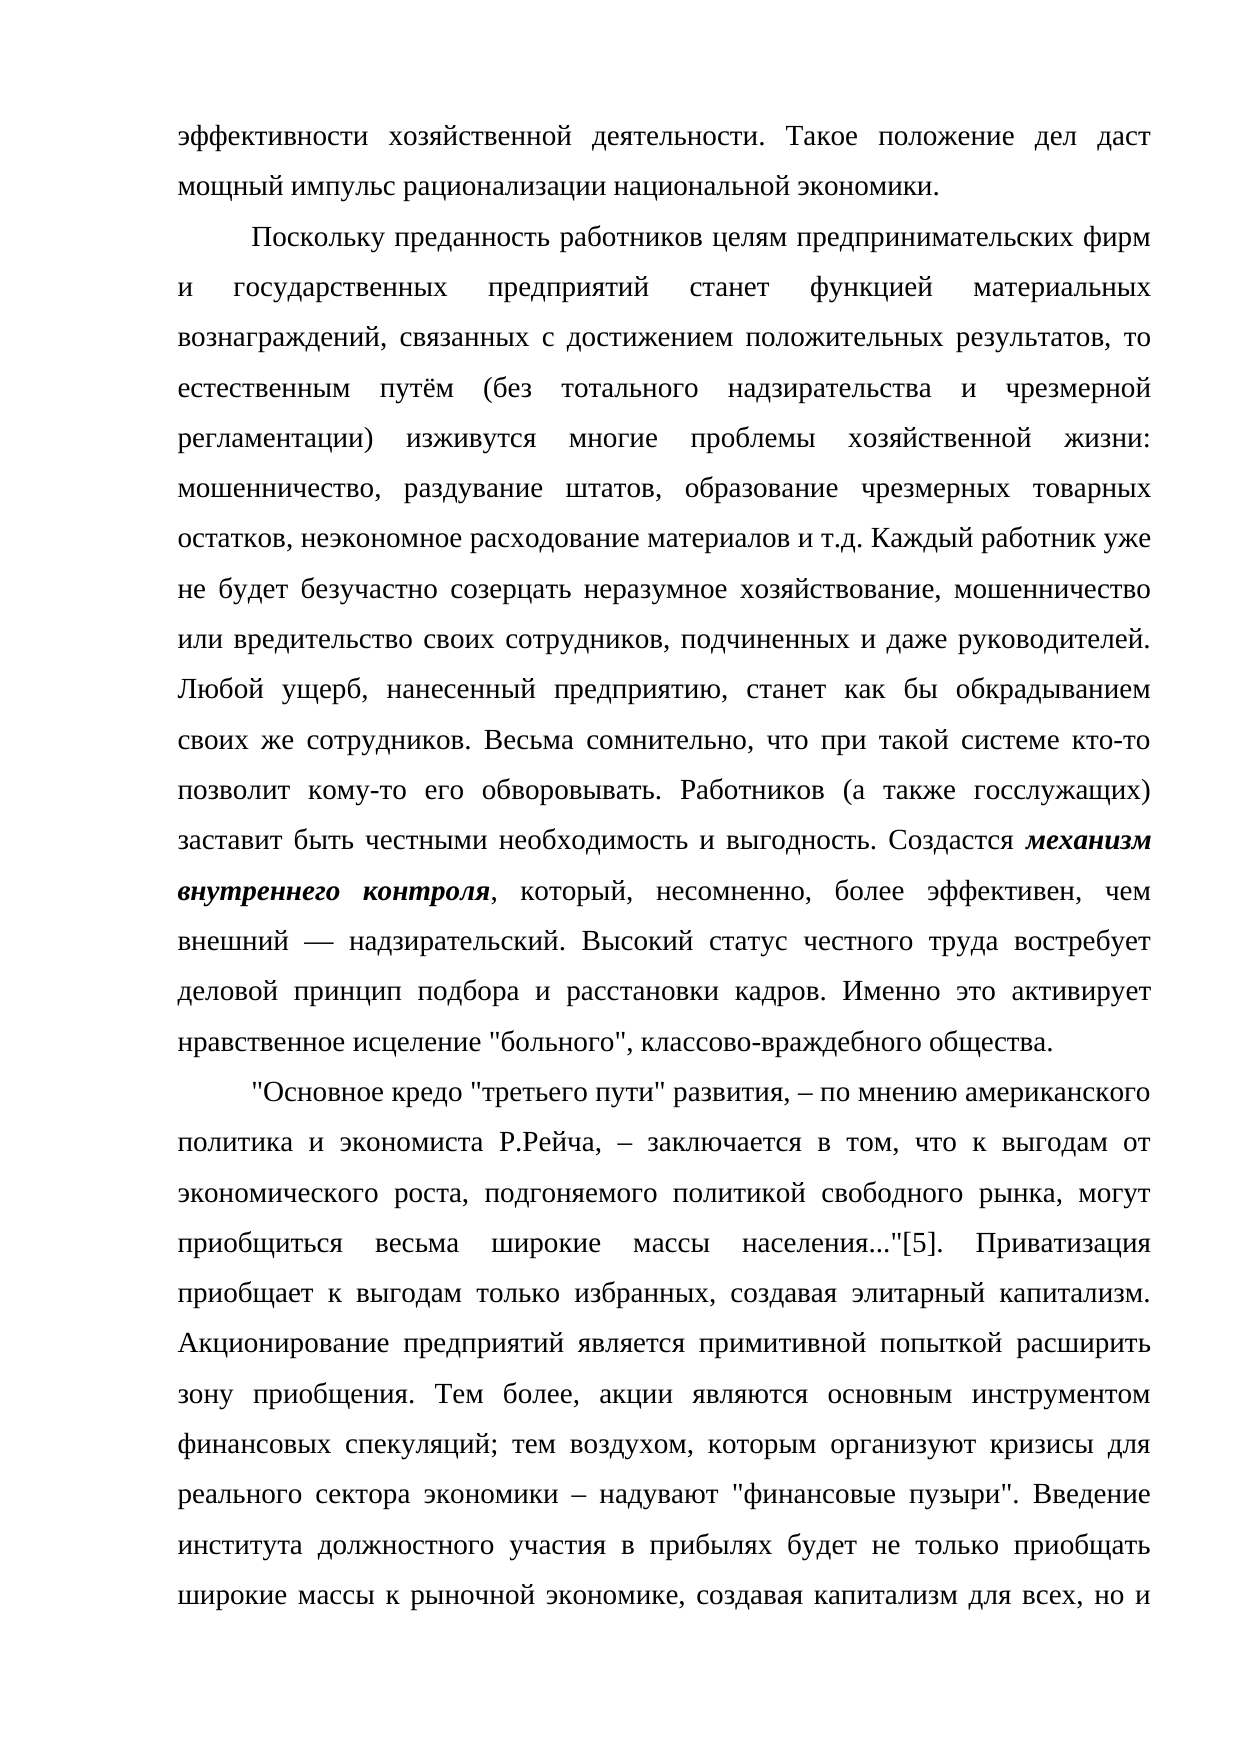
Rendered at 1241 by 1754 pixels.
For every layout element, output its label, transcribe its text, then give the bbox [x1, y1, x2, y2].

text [177, 1074, 1152, 1611]
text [177, 118, 1152, 202]
text Поскольку преданность работников целям предпринимательских фирм и государственных предприятий станет функцией материальных вознаграждений, связанных с достижением положительных результатов, то естественным путём (без тотального надзирательства и чрезмерной регламентации) изживутся многие проблемы хозяйственной жизни: мошенничество, раздувание штатов, образование чрезмерных товарных остатков, неэкономное расходование материалов и т.д. Каждый работник уже не будет безучастно созерцать неразумное хозяйствование, мошенничество или вредительство своих сотрудников, подчиненных и даже руководителей. Любой ущерб, нанесенный предприятию, станет как бы обкрадыванием своих же сотрудников. Весьма сомнительно, что при такой системе кто-то позволит кому-то его обворовывать. Работников (а также госслужащих) заставит быть честными необходимость и выгодность. Создастся механизм внутреннего контроля, который, несомненно, более эффективен, чем внешний — надзирательский. Высокий статус честного труда востребует деловой принцип подбора и расстановки кадров. Именно это активирует нравственное исцеление "больного", классово-враждебного общества. [177, 219, 1152, 1057]
